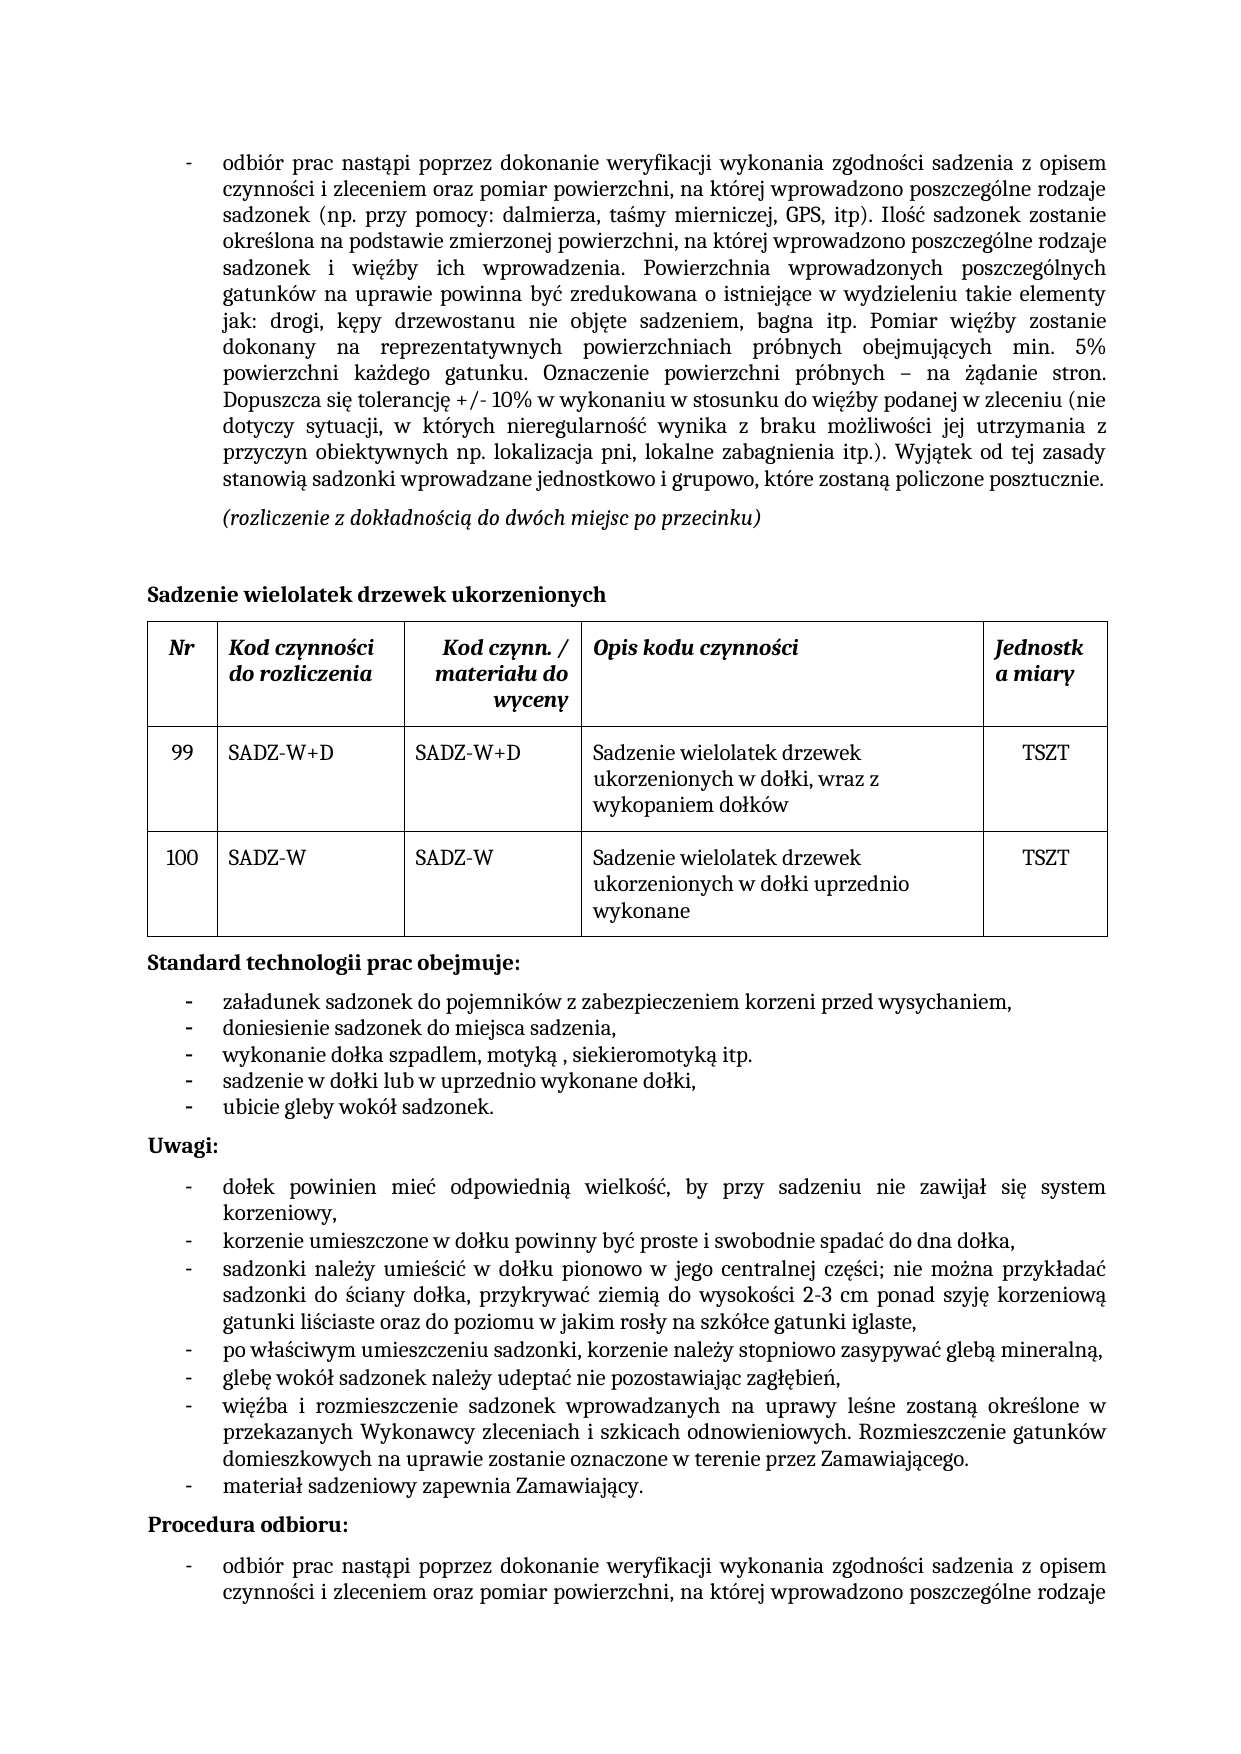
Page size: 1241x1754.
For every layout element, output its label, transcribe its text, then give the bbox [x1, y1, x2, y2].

list materiał sadzeniowy zapewnia Zamawiający. [185, 1472, 1107, 1500]
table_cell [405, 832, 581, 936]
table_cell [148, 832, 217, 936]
list załadunek sadzonek do pojemników z zabezpieczeniem korzeni przed wysychaniem, [185, 989, 1107, 1015]
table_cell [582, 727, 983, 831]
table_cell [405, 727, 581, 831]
list glebę wokół sadzonek należy udeptać nie pozostawiając zagłębień, [185, 1363, 1107, 1391]
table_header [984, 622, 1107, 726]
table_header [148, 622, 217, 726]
list dołek powinien mieć odpowiednią wielkość, by przy sadzeniu nie zawijał się system korzeniowy, [185, 1172, 1107, 1226]
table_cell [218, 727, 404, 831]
list sadzonki należy umieścić w dołku pionowo w jego centralnej części; nie można przykładać sadzonki do ściany dołka, przykrywać ziemią do wysokości 2-3 cm ponad szyję korzeniową gatunki liściaste oraz do poziomu w jakim rosły na szkółce gatunki iglaste, [185, 1254, 1107, 1335]
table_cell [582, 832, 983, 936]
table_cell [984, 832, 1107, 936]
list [185, 1551, 1107, 1605]
text (rozliczenie z dokładnością do dwóch miejsc po przecinku) [148, 504, 1107, 531]
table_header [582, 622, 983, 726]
list korzenie umieszczone w dołku powinny być proste i swobodnie spadać do dna dołka, [185, 1226, 1107, 1254]
list Sadzenie wielolatek drzewek ukorzenionych [148, 582, 1107, 608]
list więźba i rozmieszczenie sadzonek wprowadzanych na uprawy leśne zostaną określone w przekazanych Wykonawcy zleceniach i szkicach odnowieniowych. Rozmieszczenie gatunków domieszkowych na uprawie zostanie oznaczone w terenie przez Zamawiającego. [185, 1391, 1107, 1472]
text Procedura odbioru: [148, 1512, 1107, 1538]
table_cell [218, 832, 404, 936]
text Uwagi: [148, 1133, 1107, 1159]
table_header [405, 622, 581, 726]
list ubicie gleby wokół sadzonek. [185, 1094, 1107, 1120]
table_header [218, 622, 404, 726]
text Standard technologii prac obejmuje: [148, 950, 1107, 976]
list po właściwym umieszczeniu sadzonki, korzenie należy stopniowo zasypywać glebą mineralną, [185, 1335, 1107, 1363]
list wykonanie dołka szpadlem, motyką , siekieromotyką itp. [185, 1041, 1107, 1068]
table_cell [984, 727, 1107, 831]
list sadzenie w dołki lub w uprzednio wykonane dołki, [185, 1068, 1107, 1094]
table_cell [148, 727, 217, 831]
list doniesienie sadzonek do miejsca sadzenia, [185, 1015, 1107, 1041]
